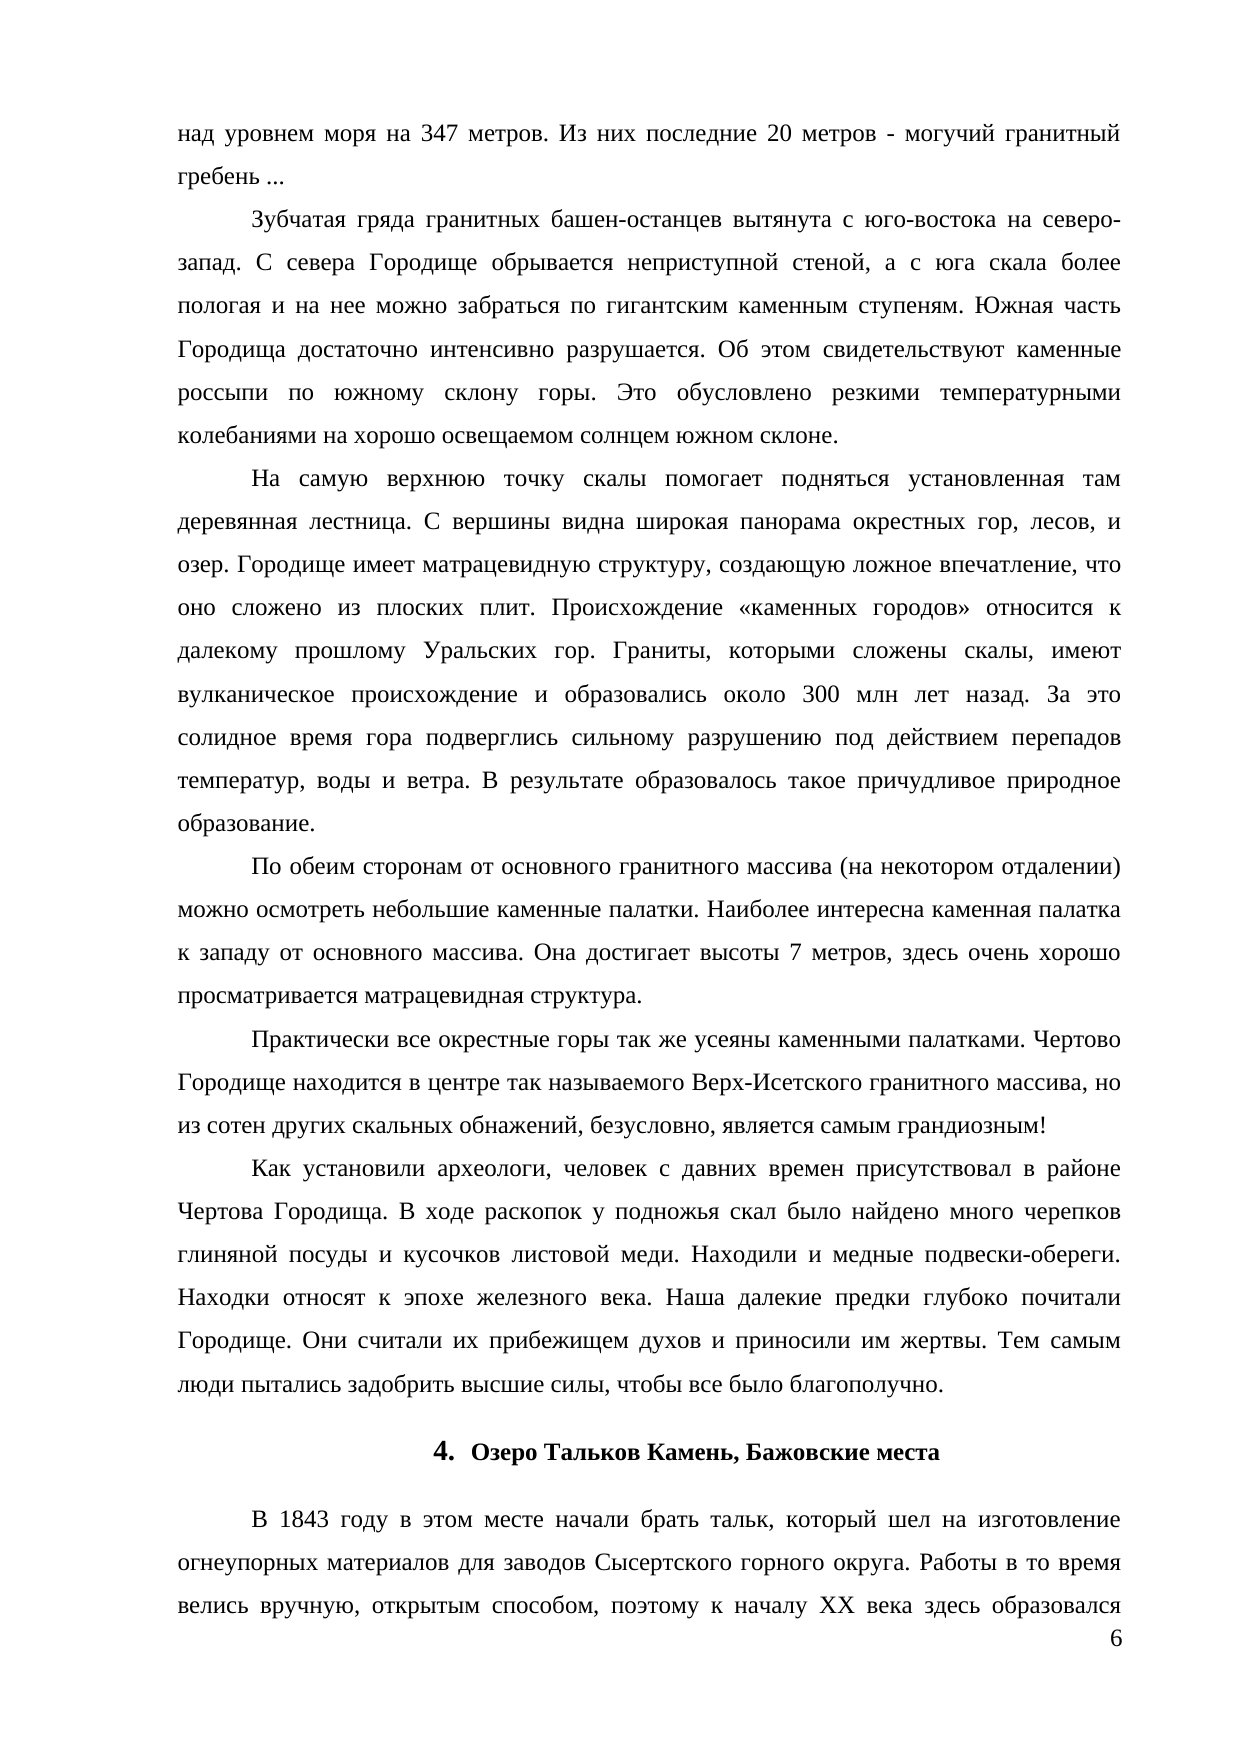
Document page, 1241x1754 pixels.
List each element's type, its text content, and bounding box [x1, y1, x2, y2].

text Практически все окрестные горы так же усеяны каменными палатками. Чертово Городище находится в центре так называемого Верх-Исетского гранитного массива, но из сотен других скальных обнажений, безусловно, является самым грандиозным! [177, 1024, 1122, 1139]
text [177, 1504, 1122, 1619]
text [177, 118, 1122, 190]
text Как установили археологи, человек с давних времен присутствовал в районе Чертова Городища. В ходе раскопок у подножья скал было найдено много черепков глиняной посуды и кусочков листовой меди. Находили и медные подвески-обереги. Находки относят к эпохе железного века. Наша далекие предки глубоко почитали Городище. Они считали их прибежищем духов и приносили им жертвы. Тем самым люди пытались задобрить высшие силы, чтобы все было благополучно. [177, 1153, 1122, 1397]
text На самую верхнюю точку скалы помогает подняться установленная там деревянная лестница. С вершины видна широкая панорама окрестных гор, лесов, и озер. Городище имеет матрацевидную структуру, создающую ложное впечатление, что оно сложено из плоских плит. Происхождение «каменных городов» относится к далекому прошлому Уральских гор. Граниты, которыми сложены скалы, имеют вулканическое происхождение и образовались около 300 млн лет назад. За это солидное время гора подверглись сильному разрушению под действием перепадов температур, воды и ветра. В результате образовалось такое причудливое природное образование. [177, 463, 1122, 837]
text По обеим сторонам от основного гранитного массива (на некотором отдалении) можно осмотреть небольшие каменные палатки. Наиболее интересна каменная палатка к западу от основного массива. Она достигает высоты 7 метров, здесь очень хорошо просматривается матрацевидная структура. [177, 851, 1122, 1009]
text Зубчатая гряда гранитных башен-останцев вытянута с юго-востока на северо-запад. С севера Городище обрывается неприступной стеной, а с юга скала более пологая и на нее можно забраться по гигантским каменным ступеням. Южная часть Городища достаточно интенсивно разрушается. Об этом свидетельствуют каменные россыпи по южному склону горы. Это обусловлено резкими температурными колебаниями на хорошо освещаемом солнцем южном склоне. [177, 204, 1122, 449]
list Озеро Тальков Камень, Бажовские места [251, 1433, 1122, 1466]
